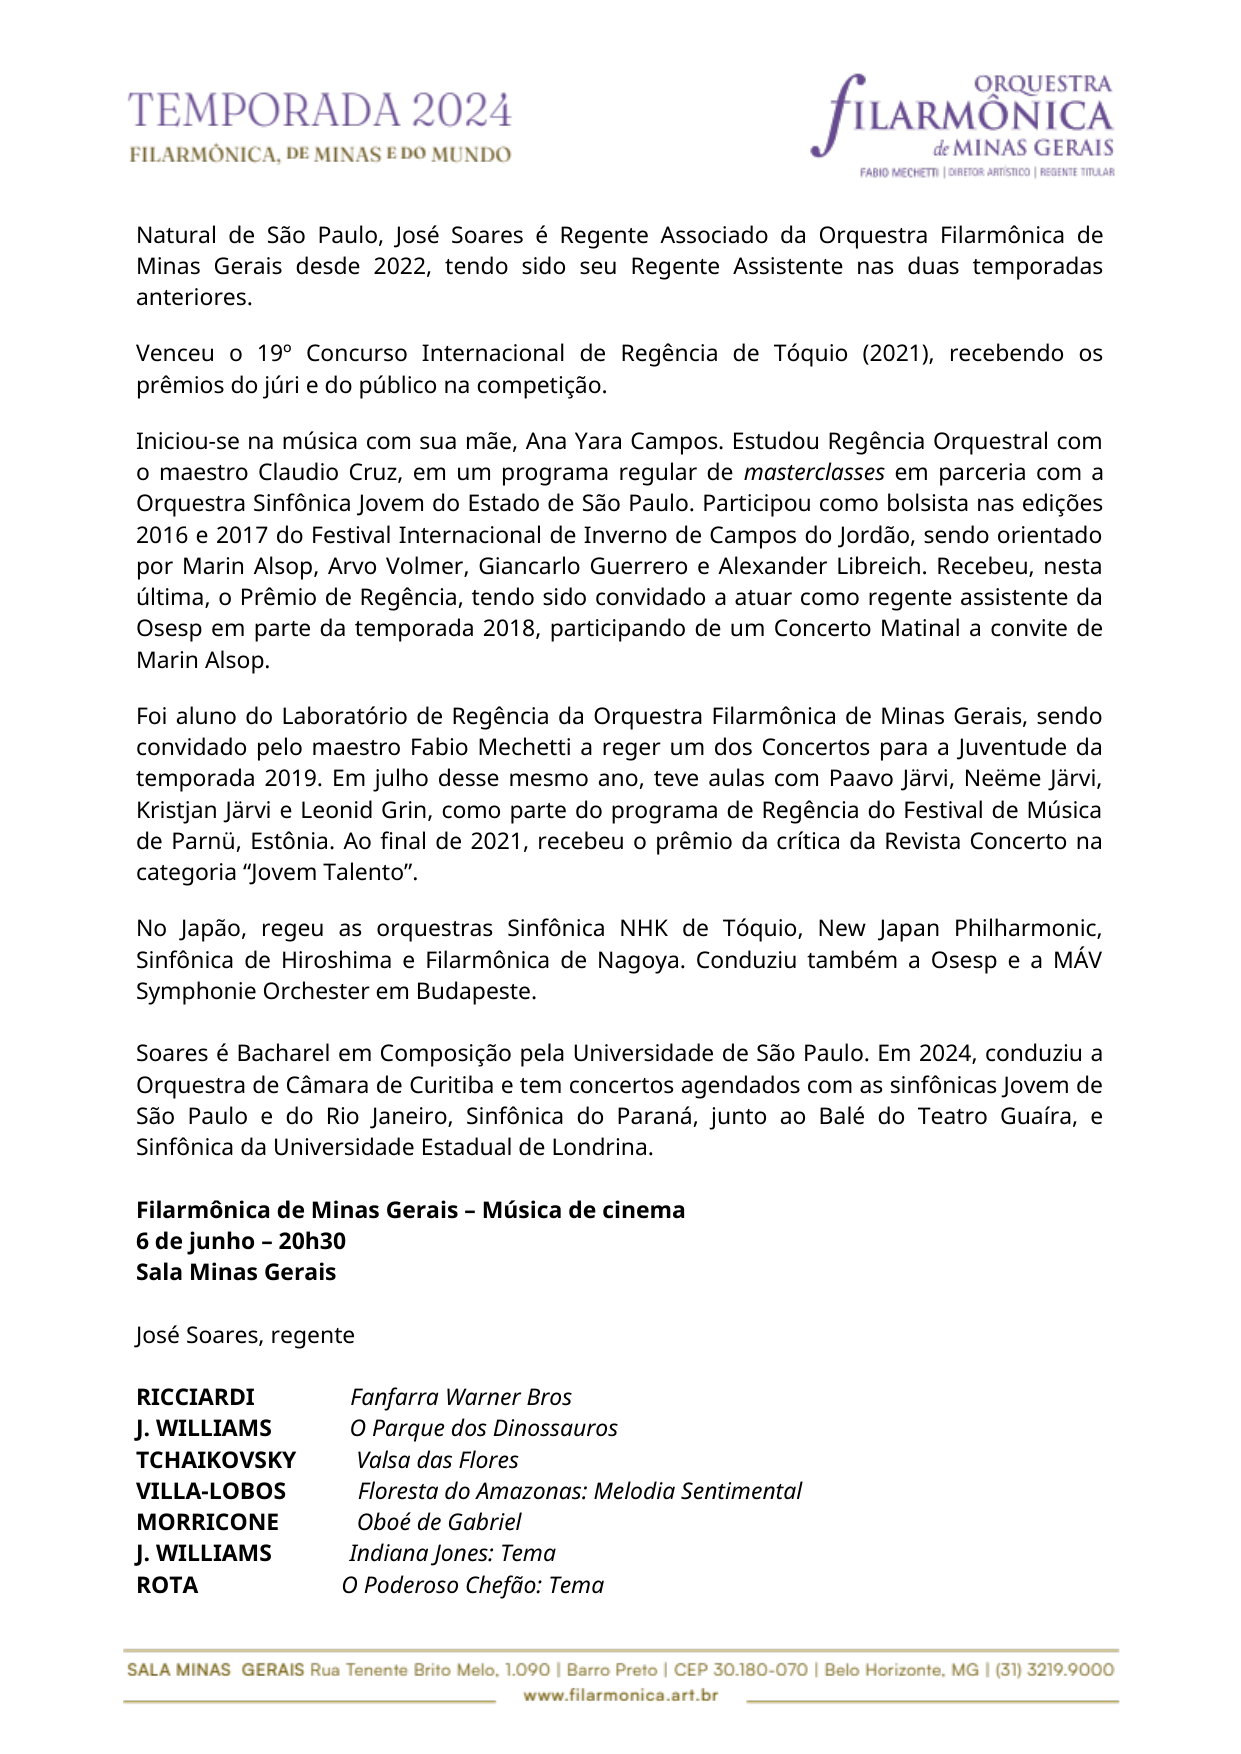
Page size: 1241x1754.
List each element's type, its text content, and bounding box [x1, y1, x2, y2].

text José Soares, regente [136, 1318, 1104, 1350]
text ROTA O Poderoso Chefão: Tema [136, 1568, 1104, 1600]
text RICCIARDI Fanfarra Warner Bros [136, 1381, 1104, 1412]
text Sala Minas Gerais [136, 1256, 1104, 1287]
text Iniciou-se na música com sua mãe, Ana Yara Campos. Estudou Regência Orquestral com o maestro Claudio Cruz, em um programa regular de masterclasses em parceria com a Orquestra Sinfônica Jovem do Estado de São Paulo. Participou como bolsista nas edições 2016 e 2017 do Festival Internacional de Inverno de Campos do Jordão, sendo orientado por Marin Alsop, Arvo Volmer, Giancarlo Guerrero e Alexander Libreich. Recebeu, nesta última, o Prêmio de Regência, tendo sido convidado a atuar como regente assistente da Osesp em parte da temporada 2018, participando de um Concerto Matinal a convite de Marin Alsop. [136, 425, 1104, 675]
text Soares é Bacharel em Composição pela Universidade de São Paulo. Em 2024, conduziu a Orquestra de Câmara de Curitiba e tem concertos agendados com as sinfônicas Jovem de São Paulo e do Rio Janeiro, Sinfônica do Paraná, junto ao Balé do Teatro Guaíra, e Sinfônica da Universidade Estadual de Londrina. [136, 1037, 1104, 1162]
text J. WILLIAMS Indiana Jones: Tema [136, 1537, 1104, 1568]
text Natural de São Paulo, José Soares é Regente Associado da Orquestra Filarmônica de Minas Gerais desde 2022, tendo sido seu Regente Assistente nas duas temporadas anteriores. [136, 218, 1104, 312]
text J. WILLIAMS O Parque dos Dinossauros [136, 1412, 1104, 1443]
text VILLA-LOBOS Floresta do Amazonas: Melodia Sentimental [136, 1475, 1104, 1506]
text 6 de junho – 20h30 [136, 1225, 1104, 1256]
text TCHAIKOVSKY Valsa das Flores [136, 1443, 1104, 1475]
text Venceu o 19º Concurso Internacional de Regência de Tóquio (2021), recebendo os prêmios do júri e do público na competição. [136, 337, 1104, 400]
text Filarmônica de Minas Gerais – Música de cinema [136, 1193, 1104, 1225]
text No Japão, regeu as orquestras Sinfônica NHK de Tóquio, New Japan Philharmonic, Sinfônica de Hiroshima e Filarmônica de Nagoya. Conduziu também a Osesp e a MÁV Symphonie Orchester em Budapeste. [136, 912, 1104, 1006]
text Foi aluno do Laboratório de Regência da Orquestra Filarmônica de Minas Gerais, sendo convidado pelo maestro Fabio Mechetti a reger um dos Concertos para a Juventude da temporada 2019. Em julho desse mesmo ano, teve aulas com Paavo Järvi, Neëme Järvi, Kristjan Järvi e Leonid Grin, como parte do programa de Regência do Festival de Música de Parnü, Estônia. Ao final de 2021, recebeu o prêmio da crítica da Revista Concerto na categoria “Jovem Talento”. [136, 700, 1104, 887]
text MORRICONE Oboé de Gabriel [136, 1506, 1104, 1537]
